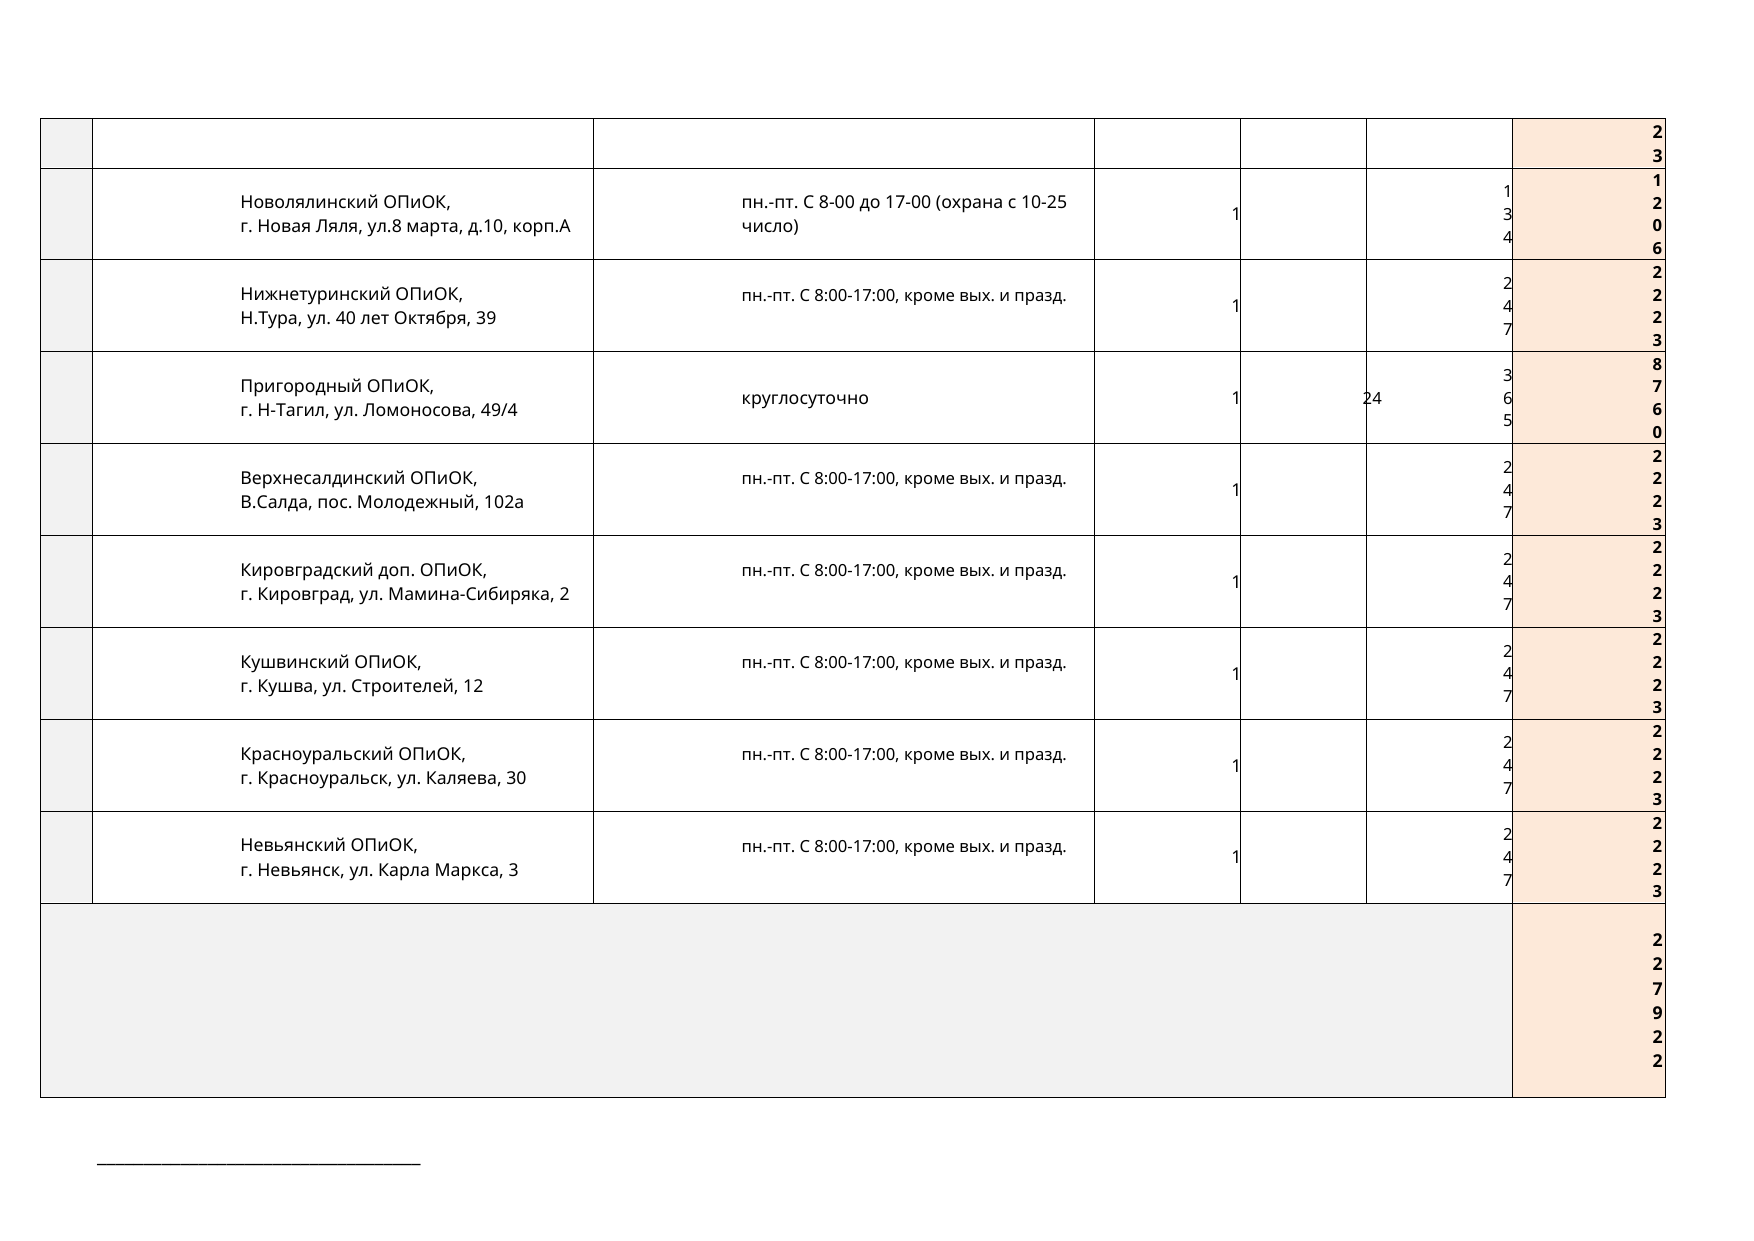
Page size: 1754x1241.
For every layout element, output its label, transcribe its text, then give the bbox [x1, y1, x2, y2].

table_cell 247 [1367, 628, 1512, 719]
table_cell 46 [41, 628, 92, 719]
table_cell Красноуральский ОПиОК, г. Красноуральск, ул. Каляева, 30 [93, 720, 593, 811]
table_cell 9 [1241, 444, 1366, 535]
table_cell 247 [1367, 720, 1512, 811]
table_cell 1 [1095, 444, 1240, 535]
table_cell круглосуточно [594, 352, 1094, 443]
table_cell 2223 [1513, 628, 1665, 719]
table_cell 43 [41, 352, 92, 443]
text ___________________________________ [38, 1141, 1680, 1169]
table_cell Невьянский ОПиОК, г. Невьянск, ул. Карла Маркса, 3 [93, 812, 593, 902]
table_cell 1 [1095, 536, 1240, 627]
table_cell 24 [1241, 352, 1366, 443]
table_cell пн.-пт. С 8:00-17:00, кроме вых. и празд. [594, 720, 1094, 811]
table_cell 45 [41, 536, 92, 627]
table_cell 2223 [1513, 812, 1665, 902]
table_cell [1241, 119, 1366, 167]
table_cell 1206 [1513, 169, 1665, 259]
table_cell пн.-пт. С 8:00-17:00, кроме вых. и празд. [594, 444, 1094, 535]
table_cell Кировградский доп. ОПиОК, г. Кировград, ул. Мамина-Сибиряка, 2 [93, 536, 593, 627]
table_cell 1 [1095, 628, 1240, 719]
table_cell пн.-пт. С 8:00-17:00, кроме вых. и празд. [594, 812, 1094, 902]
table_cell Нижнетуринский ОПиОК, Н.Тура, ул. 40 лет Октября, 39 [93, 260, 593, 351]
table_cell 2223 [1513, 720, 1665, 811]
table_cell 2223 [1513, 536, 1665, 627]
table_cell 134 [1367, 169, 1512, 259]
table_cell Новолялинский ОПиОК, г. Новая Ляля, ул.8 марта, д.10, корп.А [93, 169, 593, 259]
table_cell 44 [41, 444, 92, 535]
table_cell 1 [1095, 169, 1240, 259]
table_cell 9 [1241, 169, 1366, 259]
table_cell 8760 [1513, 352, 1665, 443]
table_cell 247 [1367, 444, 1512, 535]
table_cell 1 [1095, 812, 1240, 902]
table_cell Пригородный ОПиОК, г. Н-Тагил, ул. Ломоносова, 49/4 [93, 352, 593, 443]
table_cell [594, 119, 1094, 167]
table_cell [1367, 119, 1512, 167]
table_cell [41, 904, 1512, 1097]
table_cell 247 [1367, 812, 1512, 902]
table_cell 247 [1367, 260, 1512, 351]
table_cell пн.-пт. С 8:00-17:00, кроме вых. и празд. [594, 260, 1094, 351]
table_cell 42 [41, 260, 92, 351]
table_cell пн.-пт. С 8-00 до 17-00 (охрана с 10-25 число) [594, 169, 1094, 259]
table_cell 9 [1241, 812, 1366, 902]
table_cell пн.-пт. С 8:00-17:00, кроме вых. и празд. [594, 536, 1094, 627]
table_cell 1 [1095, 720, 1240, 811]
table_cell Верхнесалдинский ОПиОК, В.Салда, пос. Молодежный, 102а [93, 444, 593, 535]
table_cell 9 [1241, 536, 1366, 627]
table_cell 9 [1241, 720, 1366, 811]
table_cell 47 [41, 720, 92, 811]
table_cell 1 [1095, 260, 1240, 351]
table_cell 2223 [1513, 444, 1665, 535]
table_cell 9 [1241, 260, 1366, 351]
table_cell 41 [41, 169, 92, 259]
table_cell 9 [1241, 628, 1366, 719]
table_cell 247 [1367, 536, 1512, 627]
table_cell пн.-пт. С 8:00-17:00, кроме вых. и празд. [594, 628, 1094, 719]
table_cell 365 [1367, 352, 1512, 443]
table_cell 2223 [1513, 260, 1665, 351]
table_cell 1 [1095, 352, 1240, 443]
table_cell 2023 [1513, 119, 1665, 167]
table_cell Кушвинский ОПиОК, г. Кушва, ул. Строителей, 12 [93, 628, 593, 719]
table_cell 227922 [1513, 904, 1665, 1097]
table_cell 48 [41, 812, 92, 902]
